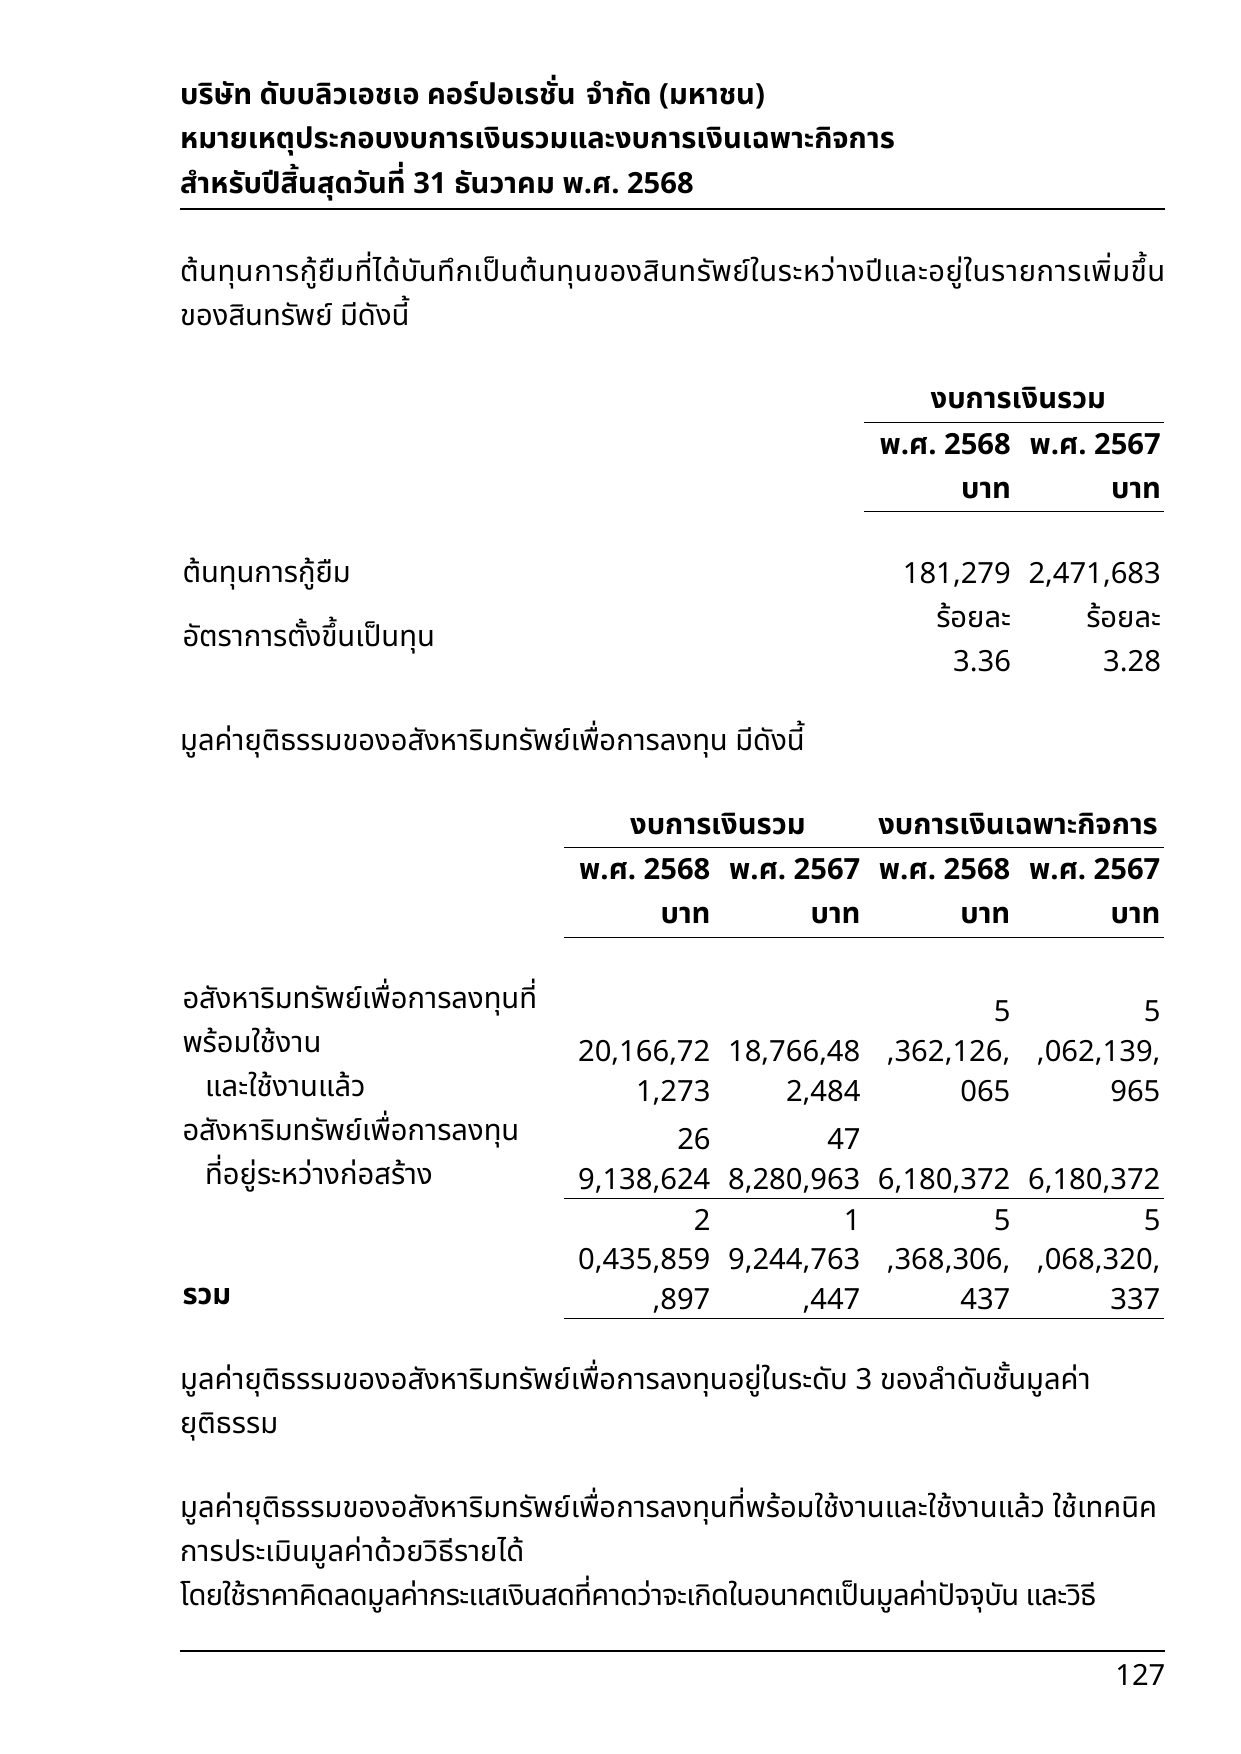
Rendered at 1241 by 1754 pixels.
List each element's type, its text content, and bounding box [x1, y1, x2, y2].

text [180, 1487, 1165, 1619]
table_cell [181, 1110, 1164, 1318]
text มูลค่ายุติธรรมของอสังหาริมทรัพย์เพื่อการลงทุนอยู่ในระดับ 3 ของลำดับชั้นมูลค่ายุติธรรม [180, 1358, 1165, 1447]
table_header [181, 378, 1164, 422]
text ต้นทุนการกู้ยืมที่ได้บันทึกเป็นต้นทุนของสินทรัพย์ในระหว่างปีและอยู่ในรายการเพิ่มขึ้นของสินทรัพย์ มีดังนี้ [180, 250, 1165, 338]
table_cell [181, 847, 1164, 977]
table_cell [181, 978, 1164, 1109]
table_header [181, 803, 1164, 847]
text มูลค่ายุติธรรมของอสังหาริมทรัพย์เพื่อการลงทุน มีดังนี้ [180, 719, 1165, 763]
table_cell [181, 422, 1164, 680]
